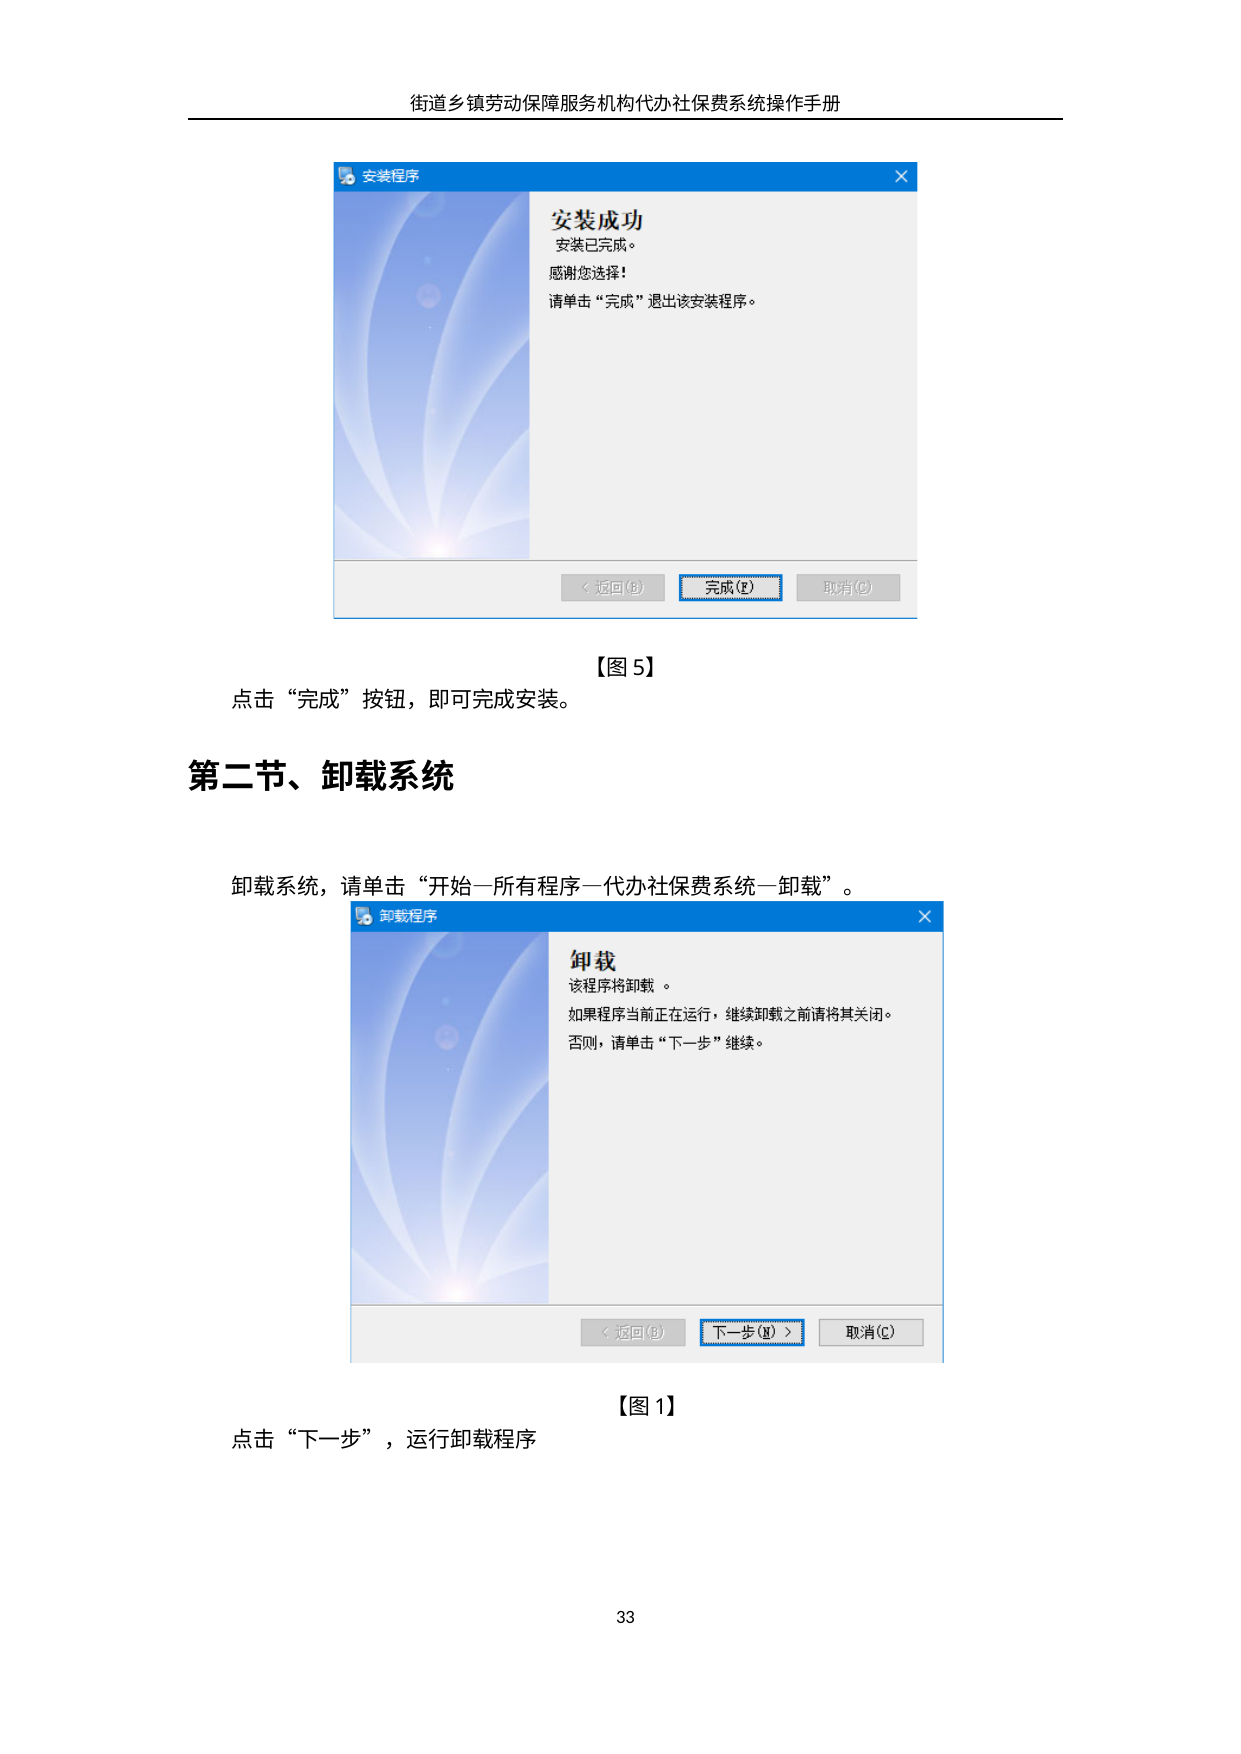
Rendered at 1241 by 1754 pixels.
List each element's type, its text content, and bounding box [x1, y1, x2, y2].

text 【图5】 [187, 649, 1063, 682]
picture [333, 162, 918, 619]
text 点击“完成”按钮，即可完成安装。 [187, 682, 1063, 714]
text 点击“下一步”，运行卸载程序 [187, 1421, 1063, 1454]
subtitle 第二节、卸载系统 [187, 742, 1063, 807]
picture [350, 901, 944, 1363]
text 【图1】 [187, 1389, 1063, 1421]
text 卸载系统，请单击“开始—所有程序—代办社保费系统—卸载”。 [187, 869, 1063, 901]
